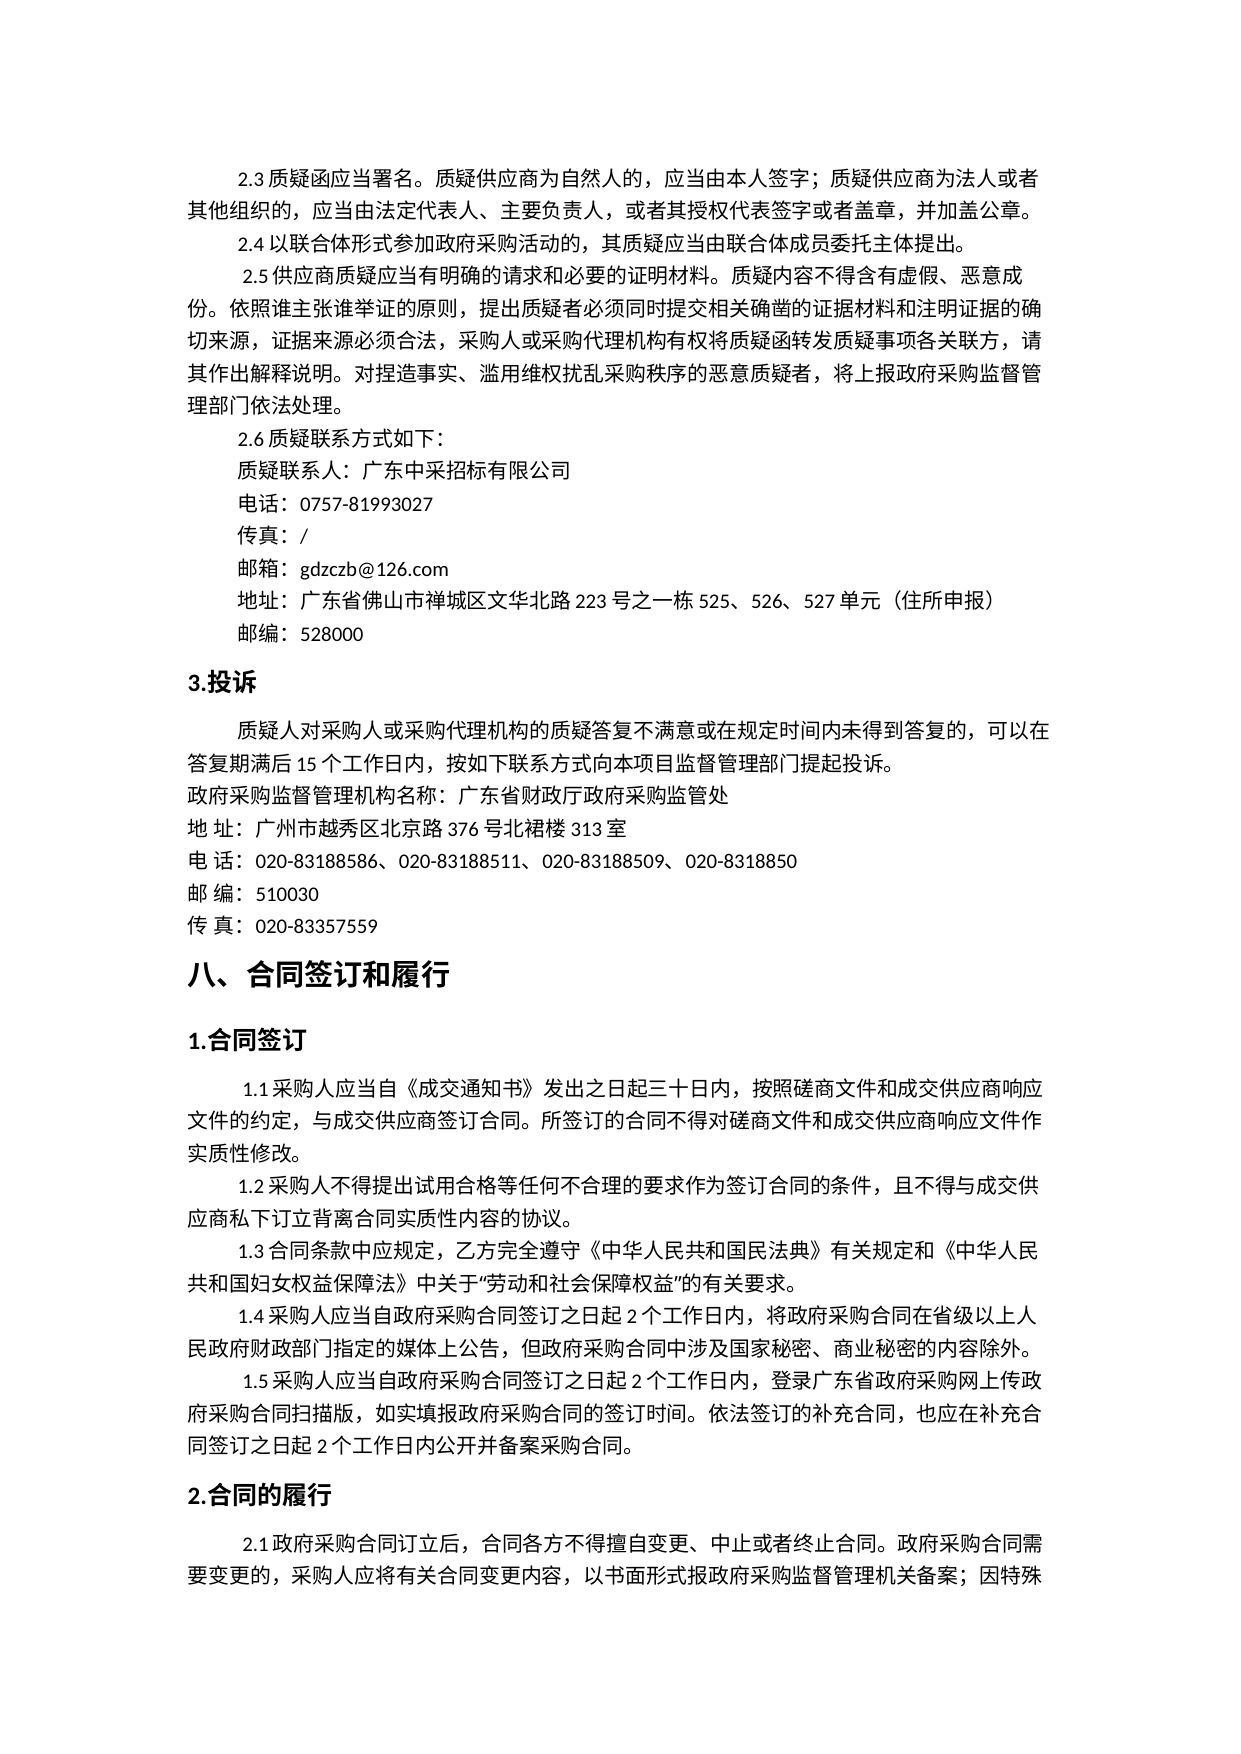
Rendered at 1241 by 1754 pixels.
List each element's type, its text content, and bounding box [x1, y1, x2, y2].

text 1.2采购人不得提出试用合格等任何不合理的要求作为签订合同的条件，且不得与成交供应商私下订立背离合同实质性内容的协议。 [187, 1169, 1053, 1234]
text 邮箱：gdzczb@126.com [187, 552, 1053, 584]
text 电话：0757-81993027 [187, 487, 1053, 519]
text 电 话：020-83188586、020-83188511、020-83188509、020-8318850 [187, 844, 1053, 877]
text 3.投诉 [187, 649, 1053, 714]
text 邮 编：510030 [187, 877, 1053, 909]
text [187, 1527, 1053, 1592]
text 1.1采购人应当自《成交通知书》发出之日起三十日内，按照磋商文件和成交供应商响应文件的约定，与成交供应商签订合同。所签订的合同不得对磋商文件和成交供应商响应文件作实质性修改。 [187, 1072, 1053, 1169]
text 八、合同签订和履行 [187, 942, 1053, 1007]
text 地 址：广州市越秀区北京路376号北裙楼313室 [187, 812, 1053, 844]
text 1.5采购人应当自政府采购合同签订之日起2个工作日内，登录广东省政府采购网上传政府采购合同扫描版，如实填报政府采购合同的签订时间。依法签订的补充合同，也应在补充合同签订之日起2个工作日内公开并备案采购合同。 [187, 1364, 1053, 1462]
text 2.5供应商质疑应当有明确的请求和必要的证明材料。质疑内容不得含有虚假、恶意成份。依照谁主张谁举证的原则，提出质疑者必须同时提交相关确凿的证据材料和注明证据的确切来源，证据来源必须合法，采购人或采购代理机构有权将质疑函转发质疑事项各关联方，请其作出解释说明。对捏造事实、滥用维权扰乱采购秩序的恶意质疑者，将上报政府采购监督管理部门依法处理。 [187, 259, 1053, 422]
text 质疑联系人：广东中采招标有限公司 [187, 454, 1053, 487]
text 质疑人对采购人或采购代理机构的质疑答复不满意或在规定时间内未得到答复的，可以在答复期满后15个工作日内，按如下联系方式向本项目监督管理部门提起投诉。 [187, 714, 1053, 779]
text 2.合同的履行 [187, 1462, 1053, 1527]
text 传 真：020-83357559 [187, 909, 1053, 942]
text 邮编：528000 [187, 617, 1053, 649]
text 2.4以联合体形式参加政府采购活动的，其质疑应当由联合体成员委托主体提出。 [187, 227, 1053, 259]
text 1.合同签订 [187, 1007, 1053, 1072]
text 1.4采购人应当自政府采购合同签订之日起2个工作日内，将政府采购合同在省级以上人民政府财政部门指定的媒体上公告，但政府采购合同中涉及国家秘密、商业秘密的内容除外。 [187, 1299, 1053, 1364]
text 2.6质疑联系方式如下： [187, 422, 1053, 454]
text 传真：/ [187, 519, 1053, 552]
text 地址：广东省佛山市禅城区文华北路223号之一栋525、526、527单元（住所申报） [187, 584, 1053, 617]
text 政府采购监督管理机构名称：广东省财政厅政府采购监管处 [187, 779, 1053, 812]
text 1.3合同条款中应规定，乙方完全遵守《中华人民共和国民法典》有关规定和《中华人民共和国妇女权益保障法》中关于“劳动和社会保障权益”的有关要求。 [187, 1234, 1053, 1299]
text 2.3质疑函应当署名。质疑供应商为自然人的，应当由本人签字；质疑供应商为法人或者其他组织的，应当由法定代表人、主要负责人，或者其授权代表签字或者盖章，并加盖公章。 [187, 162, 1053, 227]
